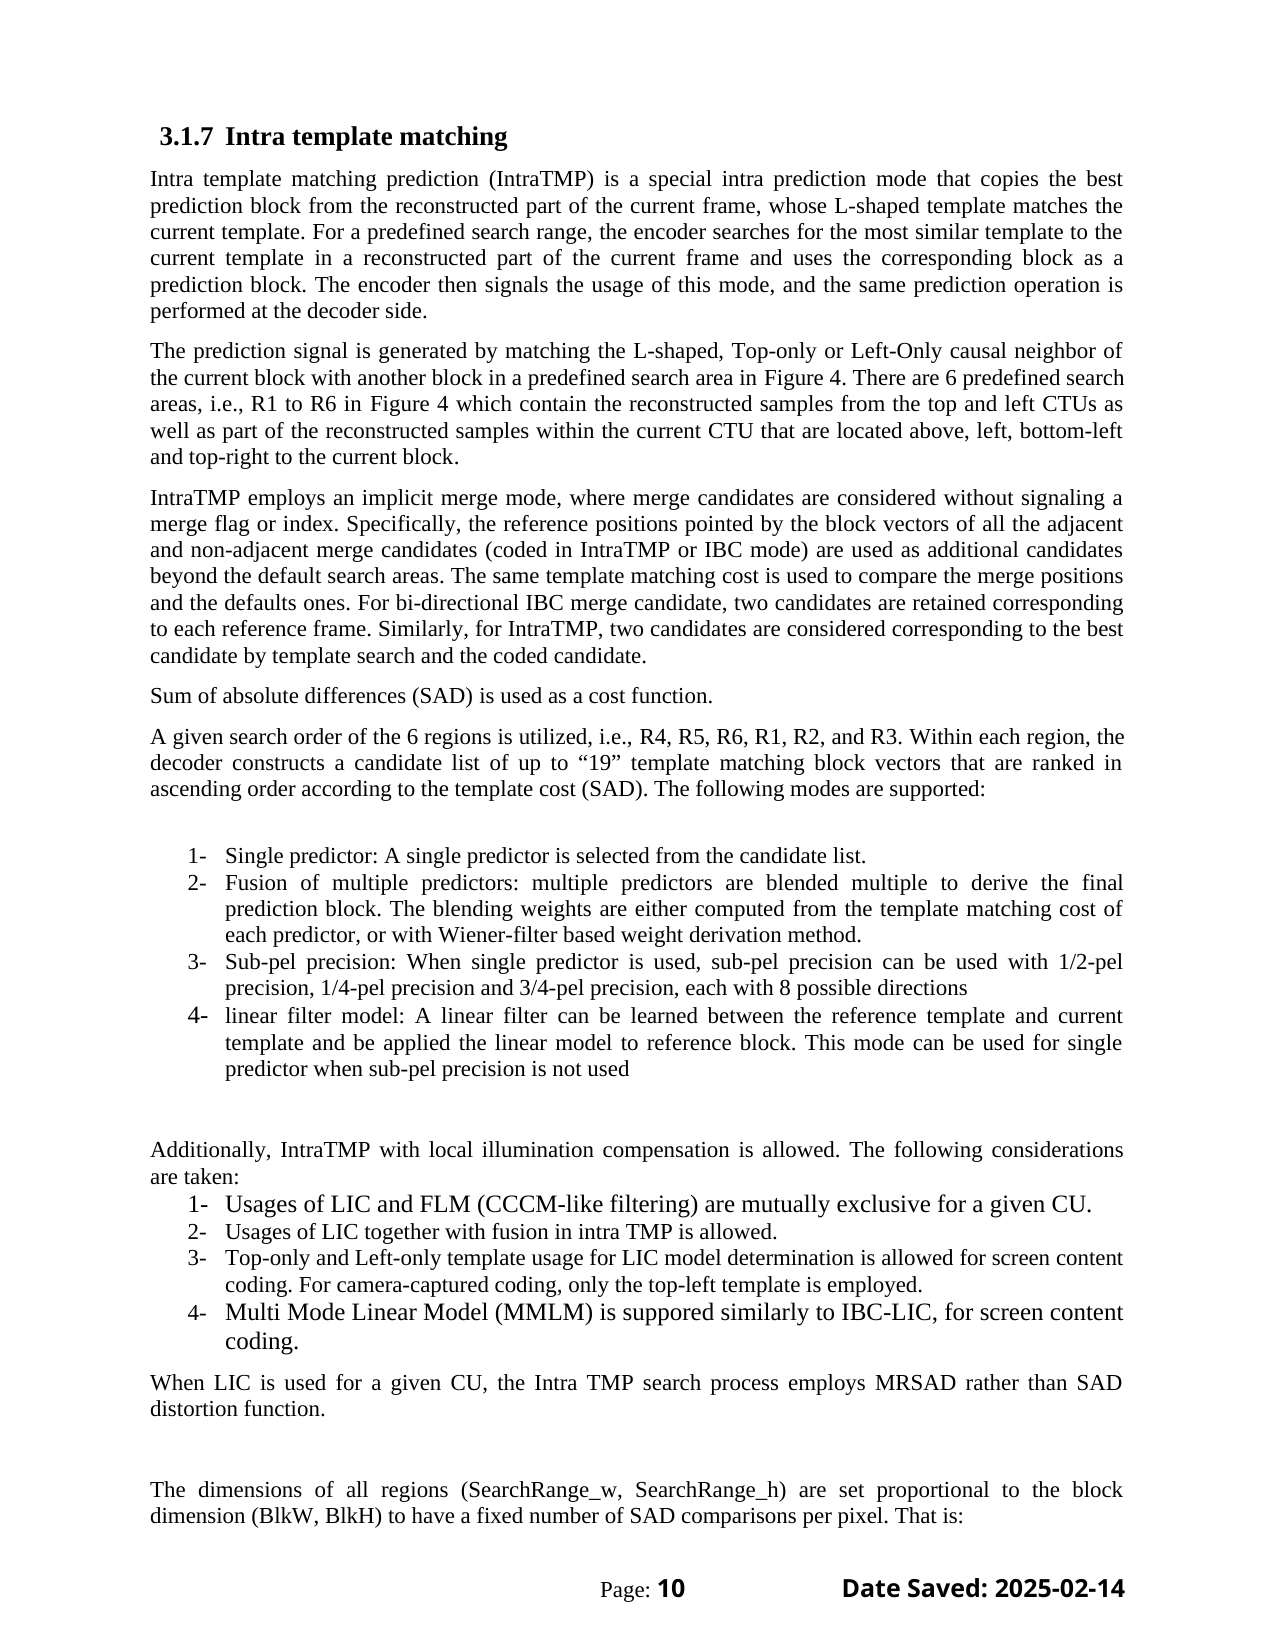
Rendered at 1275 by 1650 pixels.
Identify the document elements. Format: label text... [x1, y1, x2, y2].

text The prediction signal is generated by matching the L-shaped, Top-only or Left-Only causal neighbor of the current block with another block in a predefined search area in Figure 4. There are 6 predefined search areas, i.e., R1 to R6 in Figure 4 which contain the reconstructed samples from the top and left CTUs as well as part of the reconstructed samples within the current CTU that are located above, left, bottom-left and top-right to the current block. [150, 338, 1125, 469]
list Fusion of multiple predictors: multiple predictors are blended multiple to derive the final prediction block. The blending weights are either computed from the template matching cost of each predictor, or with Wiener-filter based weight derivation method. [187, 869, 1125, 948]
text Additionally, IntraTMP with local illumination compensation is allowed. The following considerations are taken: [150, 1137, 1125, 1189]
text Sum of absolute differences (SAD) is used as a cost function. [150, 682, 1125, 708]
text The dimensions of all regions (SearchRange_w, SearchRange_h) are set proportional to the block dimension (BlkW, BlkH) to have a fixed number of SAD comparisons per pixel. That is: [150, 1476, 1125, 1529]
text IntraTMP employs an implicit merge mode, where merge candidates are considered without signaling a merge flag or index. Specifically, the reference positions pointed by the block vectors of all the adjacent and non-adjacent merge candidates (coded in IntraTMP or IBC mode) are used as additional candidates beyond the default search areas. The same template matching cost is used to compare the merge positions and the defaults ones. For bi-directional IBC merge candidate, two candidates are retained corresponding to each reference frame. Similarly, for IntraTMP, two candidates are considered corresponding to the best candidate by template search and the coded candidate. [150, 483, 1125, 668]
text Intra template matching prediction (IntraTMP) is a special intra prediction mode that copies the best prediction block from the reconstructed part of the current frame, whose L-shaped template matches the current template. For a predefined search range, the encoder searches for the most similar template to the current template in a reconstructed part of the current frame and uses the corresponding block as a prediction block. The encoder then signals the usage of this mode, and the same prediction operation is performed at the decoder side. [150, 165, 1125, 323]
list Sub-pel precision: When single predictor is used, sub-pel precision can be used with 1/2-pel precision, 1/4-pel precision and 3/4-pel precision, each with 8 possible directions [187, 948, 1125, 1000]
list Usages of LIC together with fusion in intra TMP is allowed. [187, 1218, 1125, 1244]
text A given search order of the 6 regions is utilized, i.e., R4, R5, R6, R1, R2, and R3. Within each region, the decoder constructs a candidate list of up to “19” template matching block vectors that are ranked in ascending order according to the template cost (SAD). The following modes are supported: [150, 723, 1125, 802]
text When LIC is used for a given CU, the Intra TMP search process employs MRSAD rather than SAD distortion function. [150, 1369, 1125, 1421]
list linear filter model: A linear filter can be learned between the reference template and current template and be applied the linear model to reference block. This mode can be used for single predictor when sub-pel precision is not used [187, 1000, 1125, 1082]
subtitle Intra template matching [159, 120, 1125, 151]
list Top-only and Left-only template usage for LIC model determination is allowed for screen content coding. For camera-captured coding, only the top-left template is employed. [187, 1244, 1125, 1297]
list Usages of LIC and FLM (CCCM-like filtering) are mutually exclusive for a given CU. [187, 1189, 1125, 1218]
list Multi Mode Linear Model (MMLM) is suppored similarly to IBC-LIC, for screen content coding. [187, 1297, 1125, 1354]
list Single predictor: A single predictor is selected from the candidate list. [187, 842, 1125, 869]
